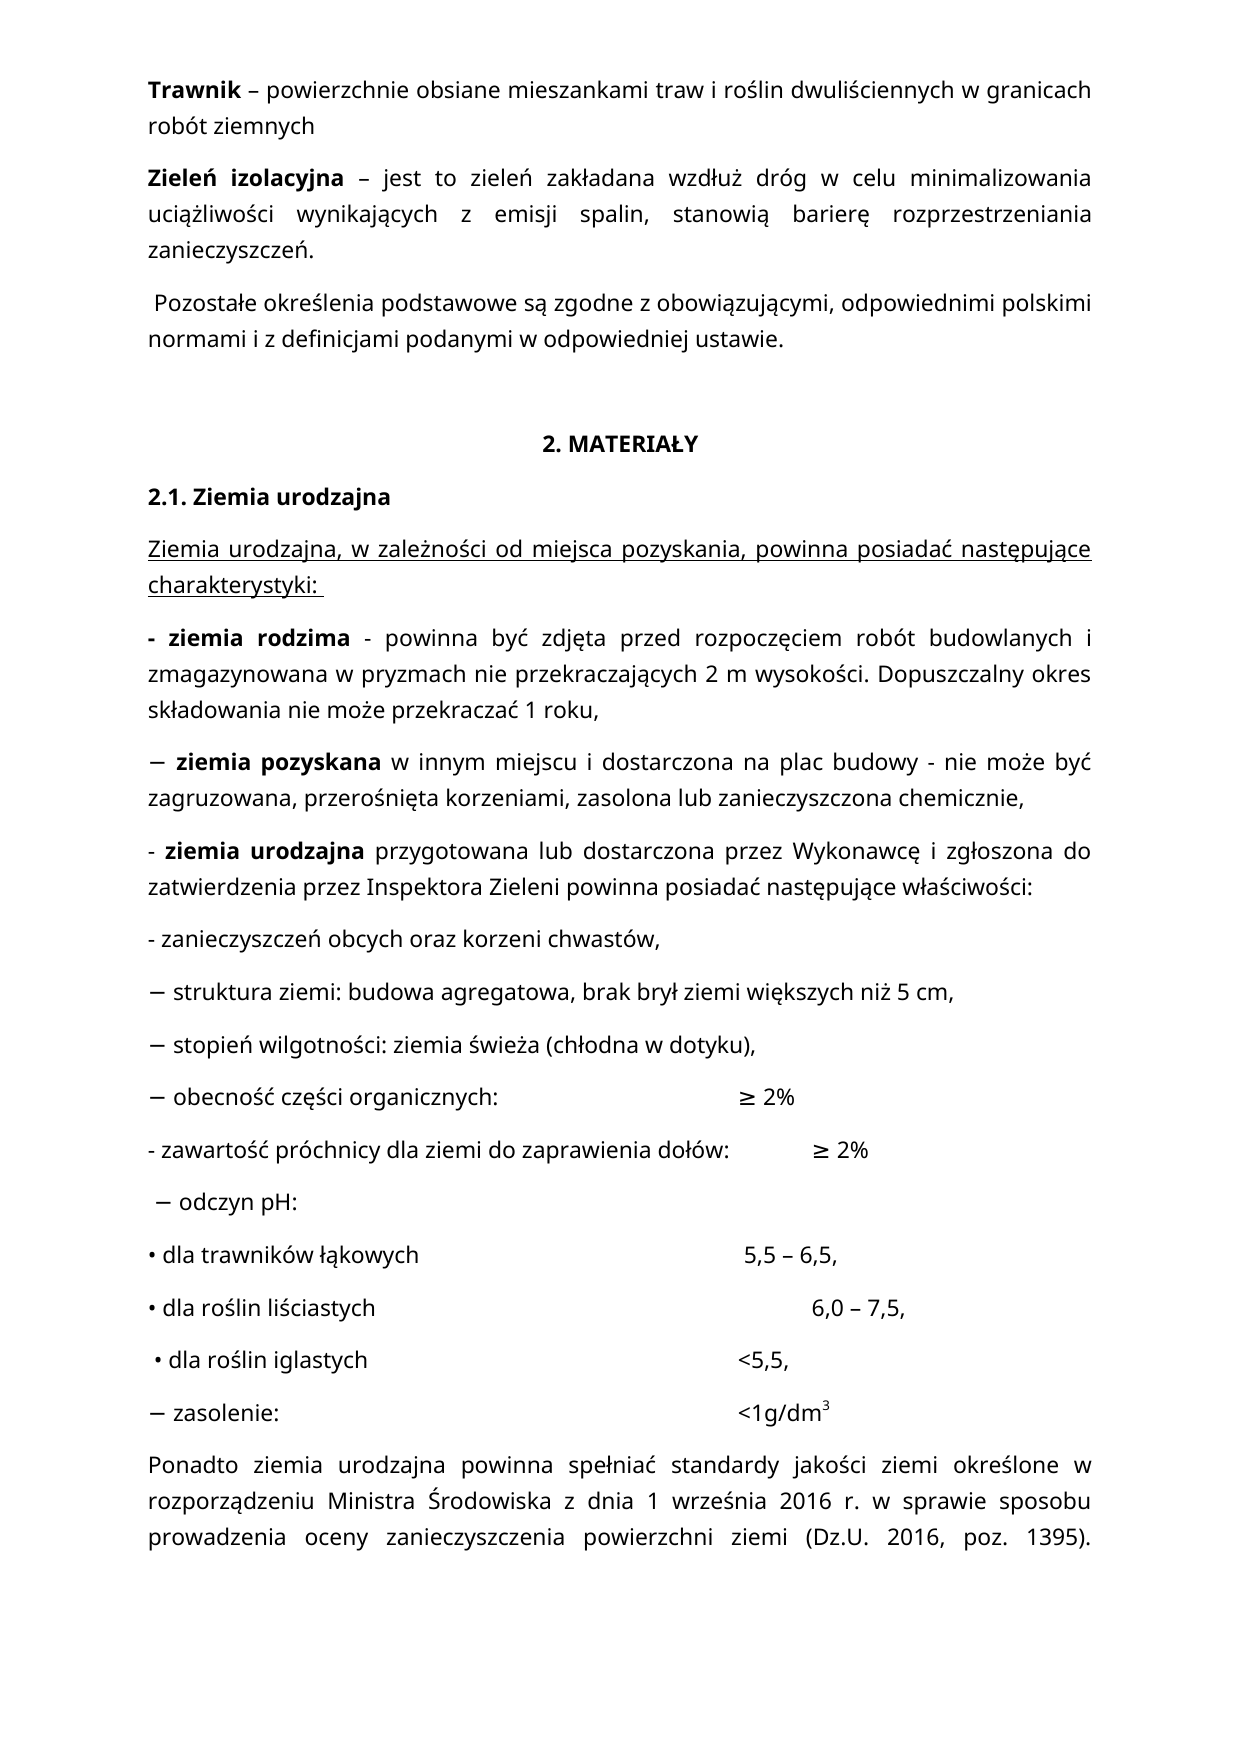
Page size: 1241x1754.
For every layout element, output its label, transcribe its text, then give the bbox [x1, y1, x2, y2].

text Ziemia urodzajna, w zależności od miejsca pozyskania, powinna posiadać następujące charakterystyki: [148, 533, 1093, 600]
text 2.1. Ziemia urodzajna [148, 481, 1093, 512]
text • dla trawników łąkowych 5,5 – 6,5, [148, 1239, 1093, 1270]
text − ziemia pozyskana w innym miejscu i dostarczona na plac budowy - nie może być zagruzowana, przerośnięta korzeniami, zasolona lub zanieczyszczona chemicznie, [148, 746, 1093, 813]
text − stopień wilgotności: ziemia świeża (chłodna w dotyku), [148, 1028, 1093, 1060]
text Pozostałe określenia podstawowe są zgodne z obowiązującymi, odpowiednimi polskimi normami i z definicjami podanymi w odpowiedniej ustawie. [148, 287, 1093, 354]
text 2. MATERIAŁY [148, 428, 1093, 459]
text - ziemia rodzima - powinna być zdjęta przed rozpoczęciem robót budowlanych i zmagazynowana w pryzmach nie przekraczających 2 m wysokości. Dopuszczalny okres składowania nie może przekraczać 1 roku, [148, 622, 1093, 725]
text - zawartość próchnicy dla ziemi do zaprawienia dołów: ≥ 2% [148, 1134, 1093, 1165]
text − struktura ziemi: budowa agregatowa, brak brył ziemi większych niż 5 cm, [148, 976, 1093, 1007]
text − obecność części organicznych: ≥ 2% [148, 1081, 1093, 1112]
text - zanieczyszczeń obcych oraz korzeni chwastów, [148, 923, 1093, 954]
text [148, 1449, 1093, 1552]
text - ziemia urodzajna przygotowana lub dostarczona przez Wykonawcę i zgłoszona do zatwierdzenia przez Inspektora Zieleni powinna posiadać następujące właściwości: [148, 835, 1093, 902]
text − zasolenie: <1g/dm3 [148, 1397, 1093, 1428]
text Trawnik – powierzchnie obsiane mieszankami traw i roślin dwuliściennych w granicach robót ziemnych [148, 74, 1093, 141]
text • dla roślin liściastych 6,0 – 7,5, [148, 1292, 1093, 1323]
text • dla roślin iglastych <5,5, [148, 1344, 1093, 1375]
text Zieleń izolacyjna – jest to zieleń zakładana wzdłuż dróg w celu minimalizowania uciążliwości wynikających z emisji spalin, stanowią barierę rozprzestrzeniania zanieczyszczeń. [148, 162, 1093, 266]
text − odczyn pH: [148, 1186, 1093, 1218]
